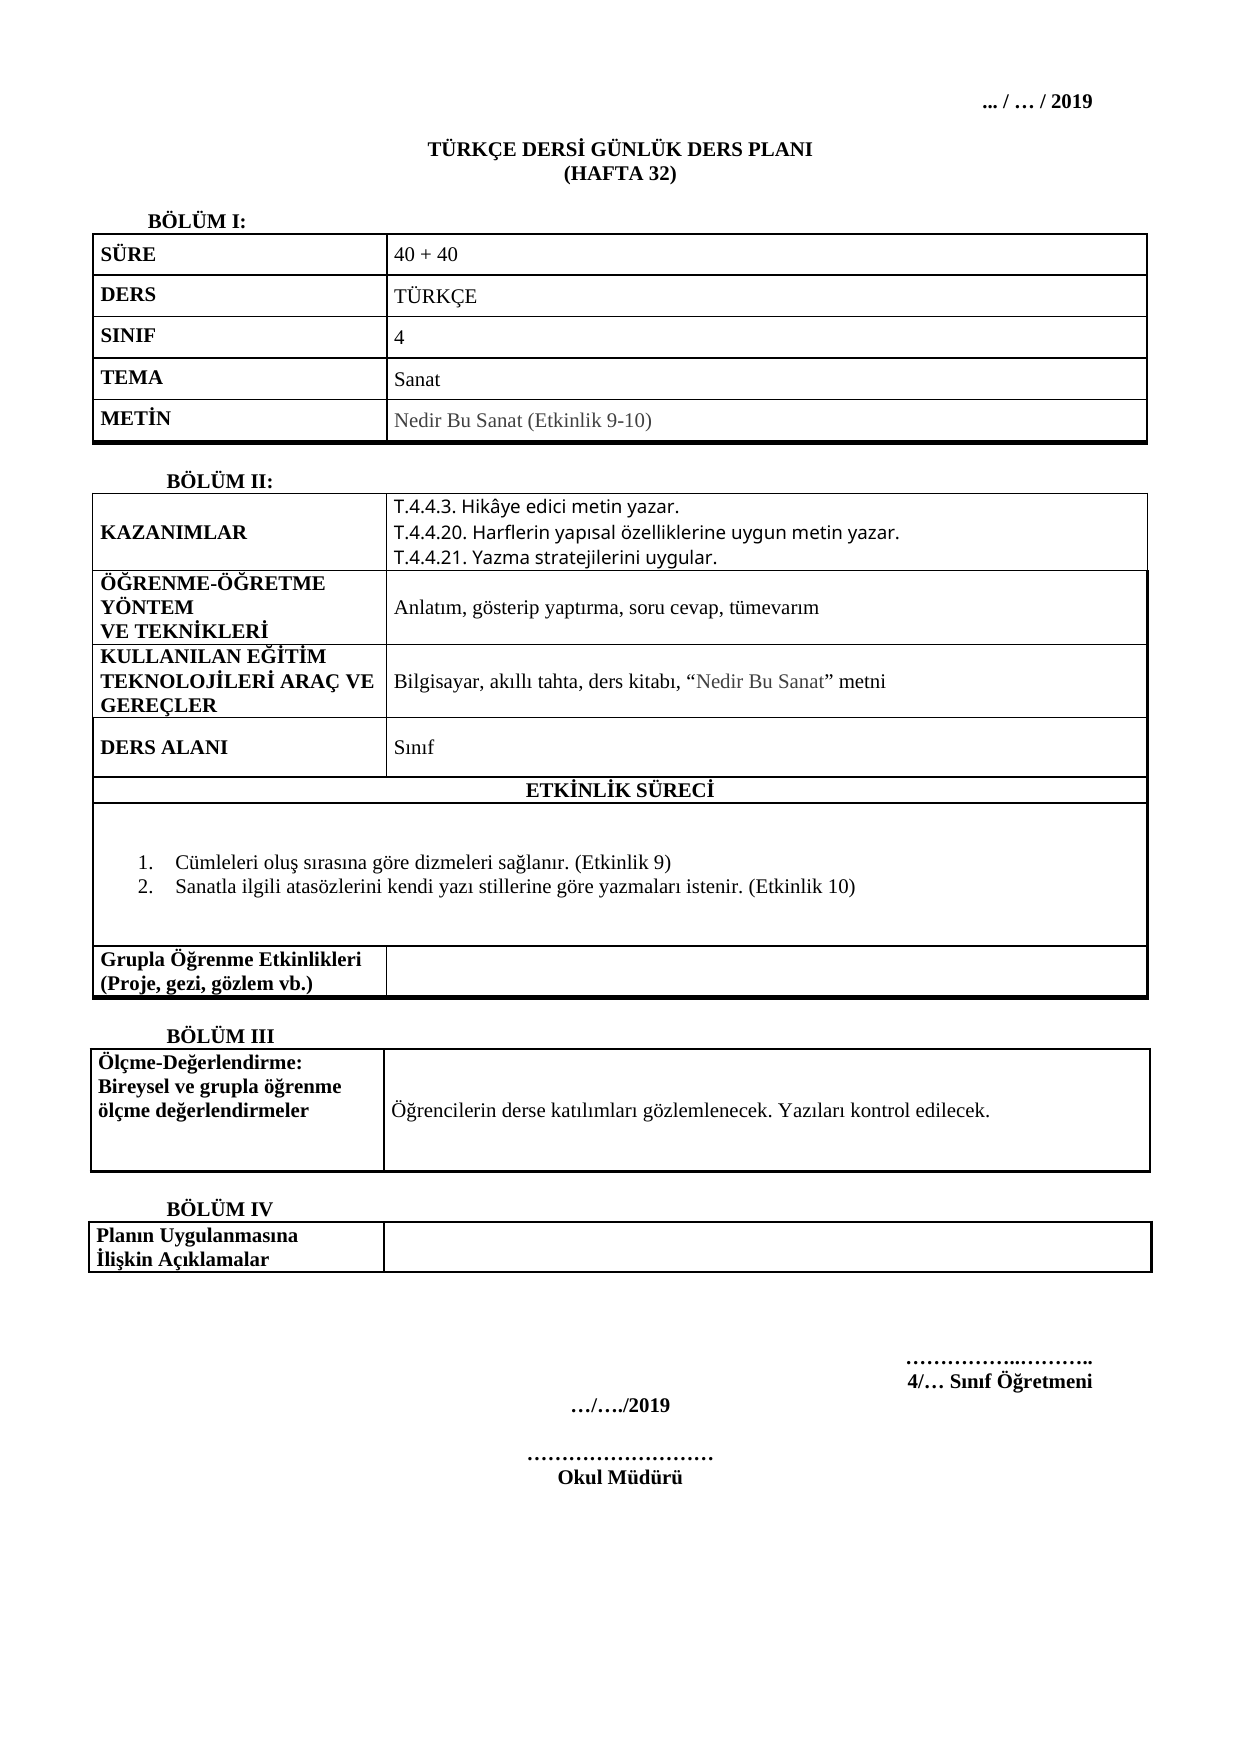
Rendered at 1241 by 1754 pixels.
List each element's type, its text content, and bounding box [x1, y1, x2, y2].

table_header Öğrencilerin derse katılımları gözlemlenecek. Yazıları kontrol edilecek. [385, 1050, 1149, 1170]
text BÖLÜM II: [148, 468, 1092, 493]
table_header SÜRE [94, 235, 386, 274]
table_cell SINIF [94, 317, 386, 357]
text BÖLÜM I: [148, 209, 1092, 233]
text (HAFTA 32) [148, 161, 1092, 185]
table_header KAZANIMLAR [93, 494, 386, 570]
table_cell METİN [94, 400, 386, 440]
text Okul Müdürü [148, 1465, 1092, 1489]
table_header T.4.4.3. Hikâye edici metin yazar. T.4.4.20. Harflerin yapısal özelliklerine uygun metin yazar. T.4.4.21. Yazma stratejilerini uygular. [387, 494, 1147, 570]
table_cell ETKİNLİK SÜRECİ [94, 778, 1146, 802]
text TÜRKÇE DERSİ GÜNLÜK DERS PLANI [148, 137, 1092, 161]
table_header Planın Uygulanmasına İlişkin Açıklamalar [90, 1223, 383, 1271]
table_cell Bilgisayar, akıllı tahta, ders kitabı, “Nedir Bu Sanat” metni [387, 645, 1146, 717]
table_cell ÖĞRENME-ÖĞRETME YÖNTEM VE TEKNİKLERİ [93, 571, 386, 643]
text 4/… Sınıf Öğretmeni [148, 1369, 1092, 1393]
table_cell Nedir Bu Sanat (Etkinlik 9-10) [388, 400, 1146, 440]
subtitle BÖLÜM III [148, 1024, 1092, 1048]
text ……………………… [148, 1441, 1092, 1465]
table_header [385, 1223, 1150, 1271]
table_cell Anlatım, gösterip yaptırma, soru cevap, tümevarım [387, 571, 1146, 643]
table_cell TEMA [94, 359, 386, 398]
table_cell Cümleleri oluş sırasına göre dizmeleri sağlanır. (Etkinlik 9) Sanatla ilgili atasözlerini kendi yazı stillerine göre yazmaları istenir. (Etkinlik 10) [94, 804, 1146, 945]
table_cell TÜRKÇE [388, 276, 1146, 316]
table_cell DERS [94, 276, 386, 316]
subtitle BÖLÜM IV [148, 1196, 1092, 1221]
table_header Ölçme-Değerlendirme: Bireysel ve grupla öğrenme ölçme değerlendirmeler [92, 1050, 383, 1170]
table_cell Grupla Öğrenme Etkinlikleri (Proje, gezi, gözlem vb.) [94, 947, 386, 995]
table_cell 4 [388, 317, 1146, 357]
table_cell [387, 947, 1146, 995]
table_cell Sınıf [387, 718, 1146, 776]
table_cell KULLANILAN EĞİTİM TEKNOLOJİLERİ ARAÇ VE GEREÇLER [93, 645, 386, 717]
text ……………..……….. [148, 1345, 1092, 1369]
text …/…./2019 [148, 1393, 1092, 1417]
table_cell Sanat [388, 359, 1146, 398]
table_header 40 + 40 [388, 235, 1146, 274]
table_cell DERS ALANI [94, 718, 386, 776]
text ... / … / 2019 [148, 89, 1092, 113]
